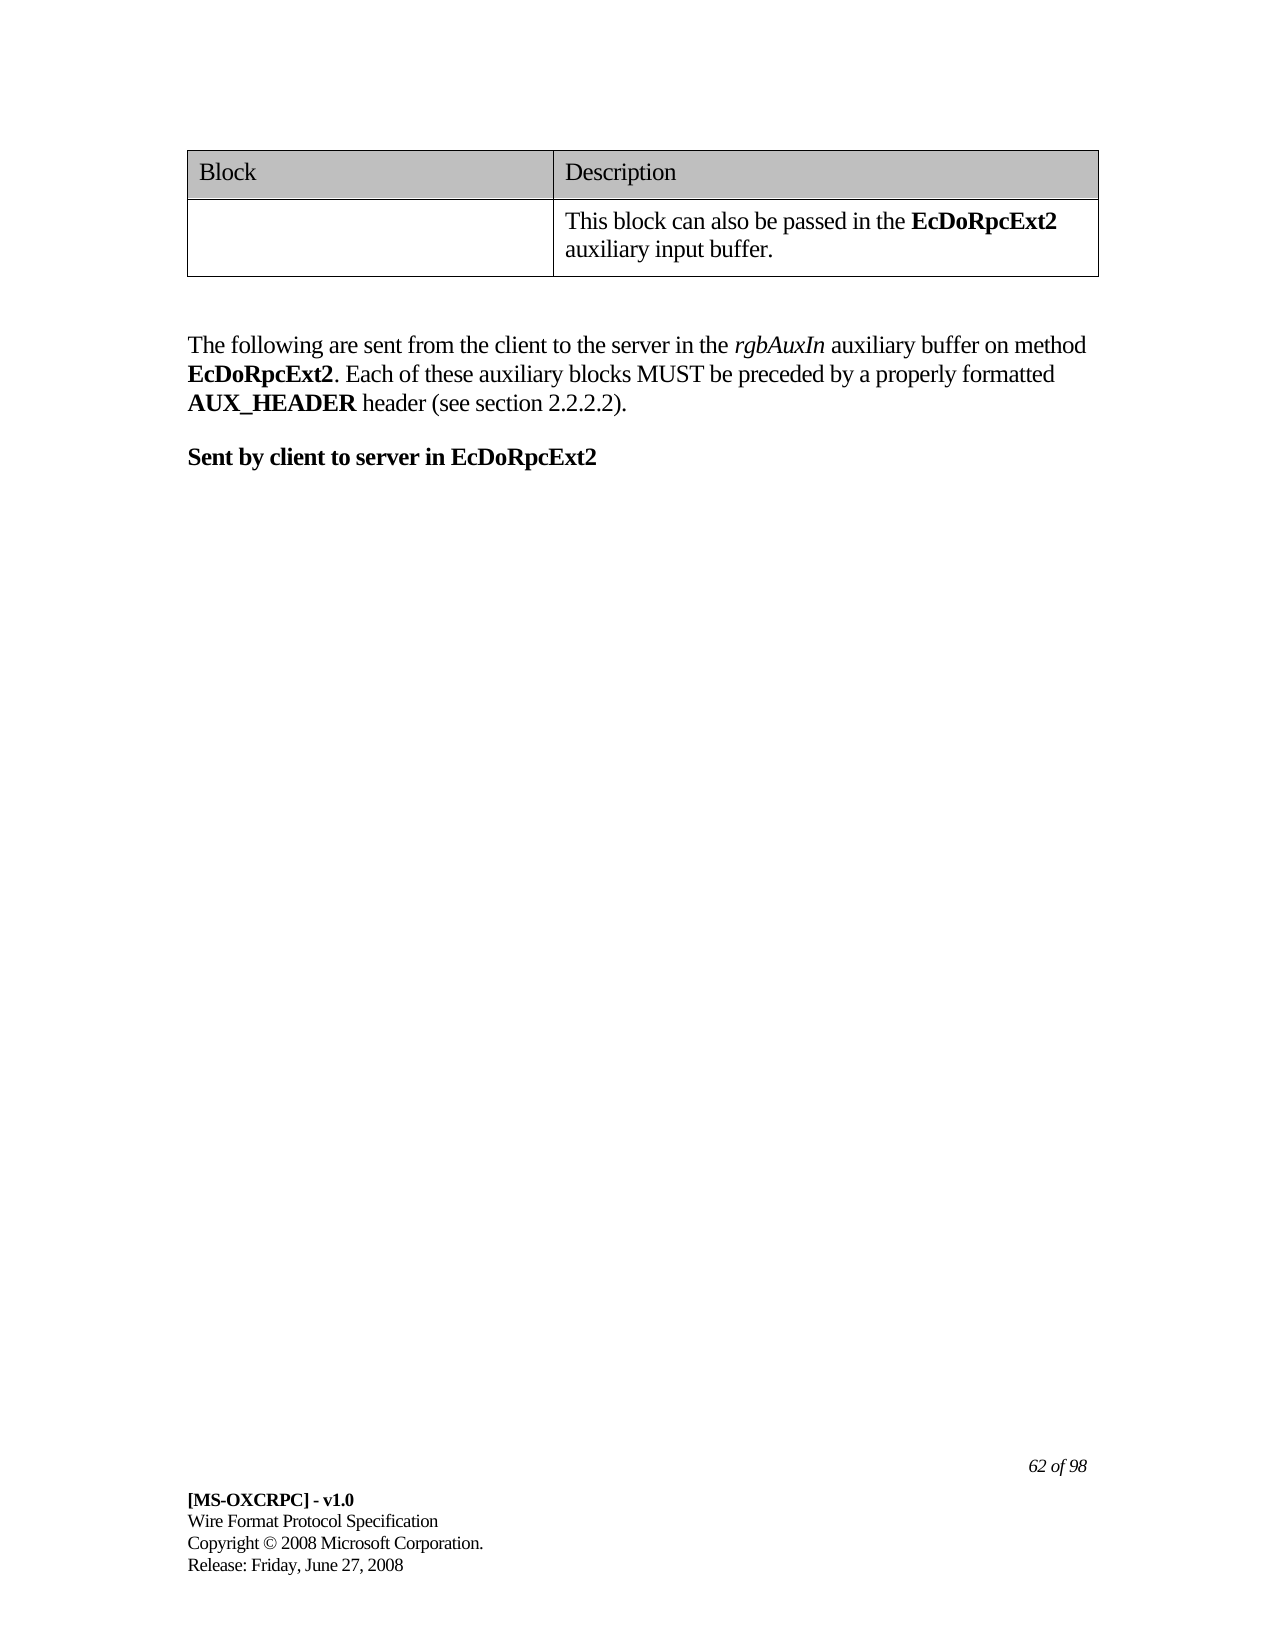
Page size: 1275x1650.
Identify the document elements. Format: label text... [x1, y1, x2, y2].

text The following are sent from the client to the server in the rgbAuxIn auxiliary buffer on method EcDoRpcExt2. Each of these auxiliary blocks MUST be preceded by a properly formatted AUX_HEADER header (see section 2.2.2.2). [187, 331, 1087, 417]
table_header Block [188, 151, 553, 198]
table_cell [554, 200, 1098, 276]
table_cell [188, 200, 553, 276]
text Sent by client to server in EcDoRpcExt2 [187, 442, 1087, 471]
table_header Description [554, 151, 1098, 198]
